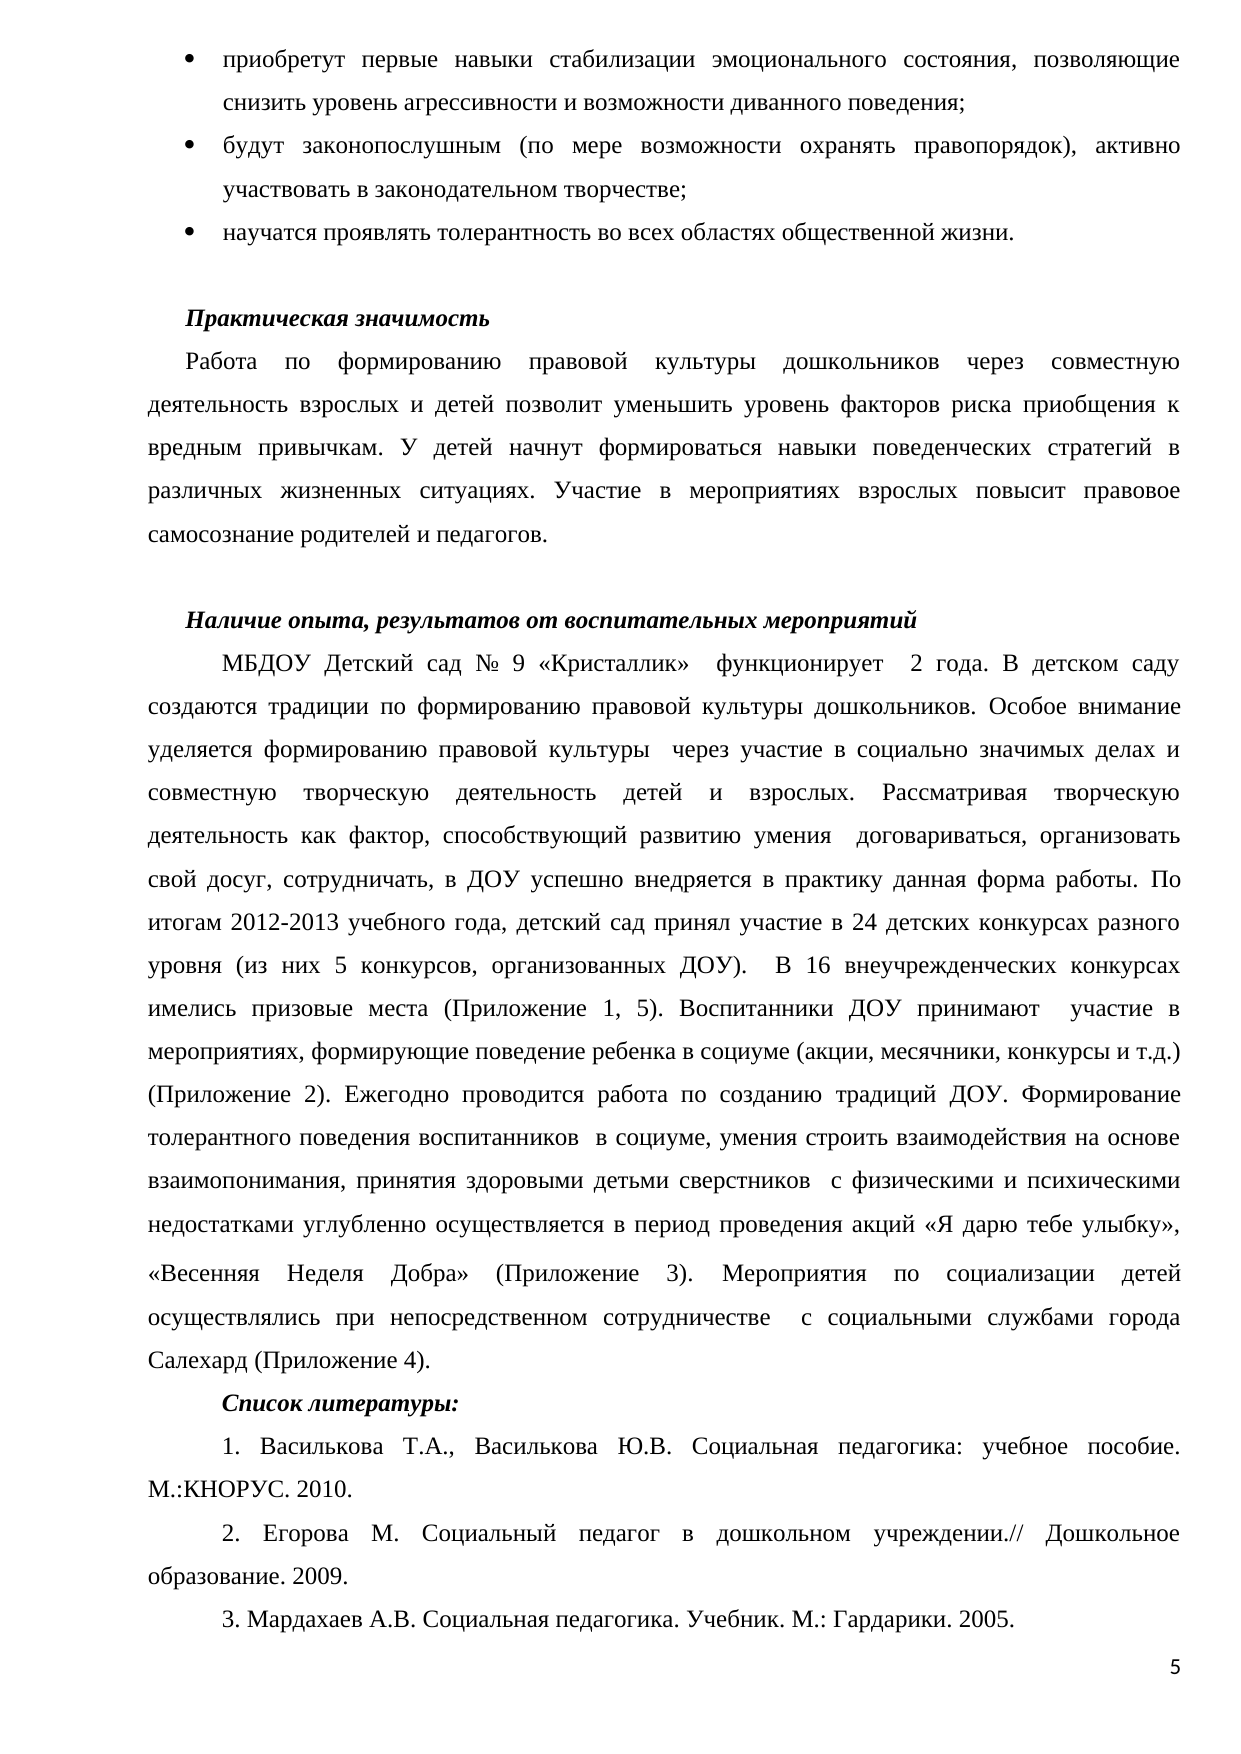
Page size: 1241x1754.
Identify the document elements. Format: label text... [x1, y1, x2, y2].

list приобретут первые навыки стабилизации эмоционального состояния, позволяющие снизить уровень агрессивности и возможности диванного поведения; [185, 44, 1181, 116]
text Практическая значимость [148, 303, 1181, 332]
text МБДОУ Детский сад № 9 «Кристаллик» функционирует 2 года. В детском саду создаются традиции по формированию правовой культуры дошкольников. Особое внимание уделяется формированию правовой культуры через участие в социально значимых делах и совместную творческую деятельность детей и взрослых. Рассматривая творческую деятельность как фактор, способствующий развитию умения договариваться, организовать свой досуг, сотрудничать, в ДОУ успешно внедряется в практику данная форма работы. По итогам 2012-2013 учебного года, детский сад принял участие в 24 детских конкурсах разного уровня (из них 5 конкурсов, организованных ДОУ). В 16 внеучрежденческих конкурсах имелись призовые места (Приложение 1, 5). Воспитанники ДОУ принимают участие в мероприятиях, формирующие поведение ребенка в социуме (акции, месячники, конкурсы и т.д.) (Приложение 2). Ежегодно проводится работа по созданию традиций ДОУ. Формирование толерантного поведения воспитанников в социуме, умения строить взаимодействия на основе взаимопонимания, принятия здоровыми детьми сверстников с физическими и психическими недостатками углубленно осуществляется в период проведения акций «Я дарю тебе улыбку», «Весенняя Неделя Добра» (Приложение 3). Мероприятия по социализации детей осуществлялись при непосредственном сотрудничестве с социальными службами города Салехард (Приложение 4). [148, 648, 1181, 1374]
text Список литературы: [148, 1388, 1181, 1417]
text Наличие опыта, результатов от воспитательных мероприятий [148, 605, 1181, 634]
text 2. Егорова М. Социальный педагог в дошкольном учреждении.// Дошкольное образование. 2009. [148, 1518, 1181, 1589]
text 1. Василькова Т.А., Василькова Ю.В. Социальная педагогика: учебное пособие. М.:КНОРУС. 2010. [148, 1431, 1181, 1503]
list будут законопослушным (по мере возможности охранять правопорядок), активно участвовать в законодательном творчестве; [185, 131, 1181, 202]
text 3. Мардахаев А.В. Социальная педагогика. Учебник. М.: Гардарики. 2005. [148, 1604, 1181, 1633]
list научатся проявлять толерантность во всех областях общественной жизни. [185, 217, 1181, 246]
text Работа по формированию правовой культуры дошкольников через совместную деятельность взрослых и детей позволит уменьшить уровень факторов риска приобщения к вредным привычкам. У детей начнут формироваться навыки поведенческих стратегий в различных жизненных ситуациях. Участие в мероприятиях взрослых повысит правовое самосознание родителей и педагогов. [148, 346, 1181, 547]
